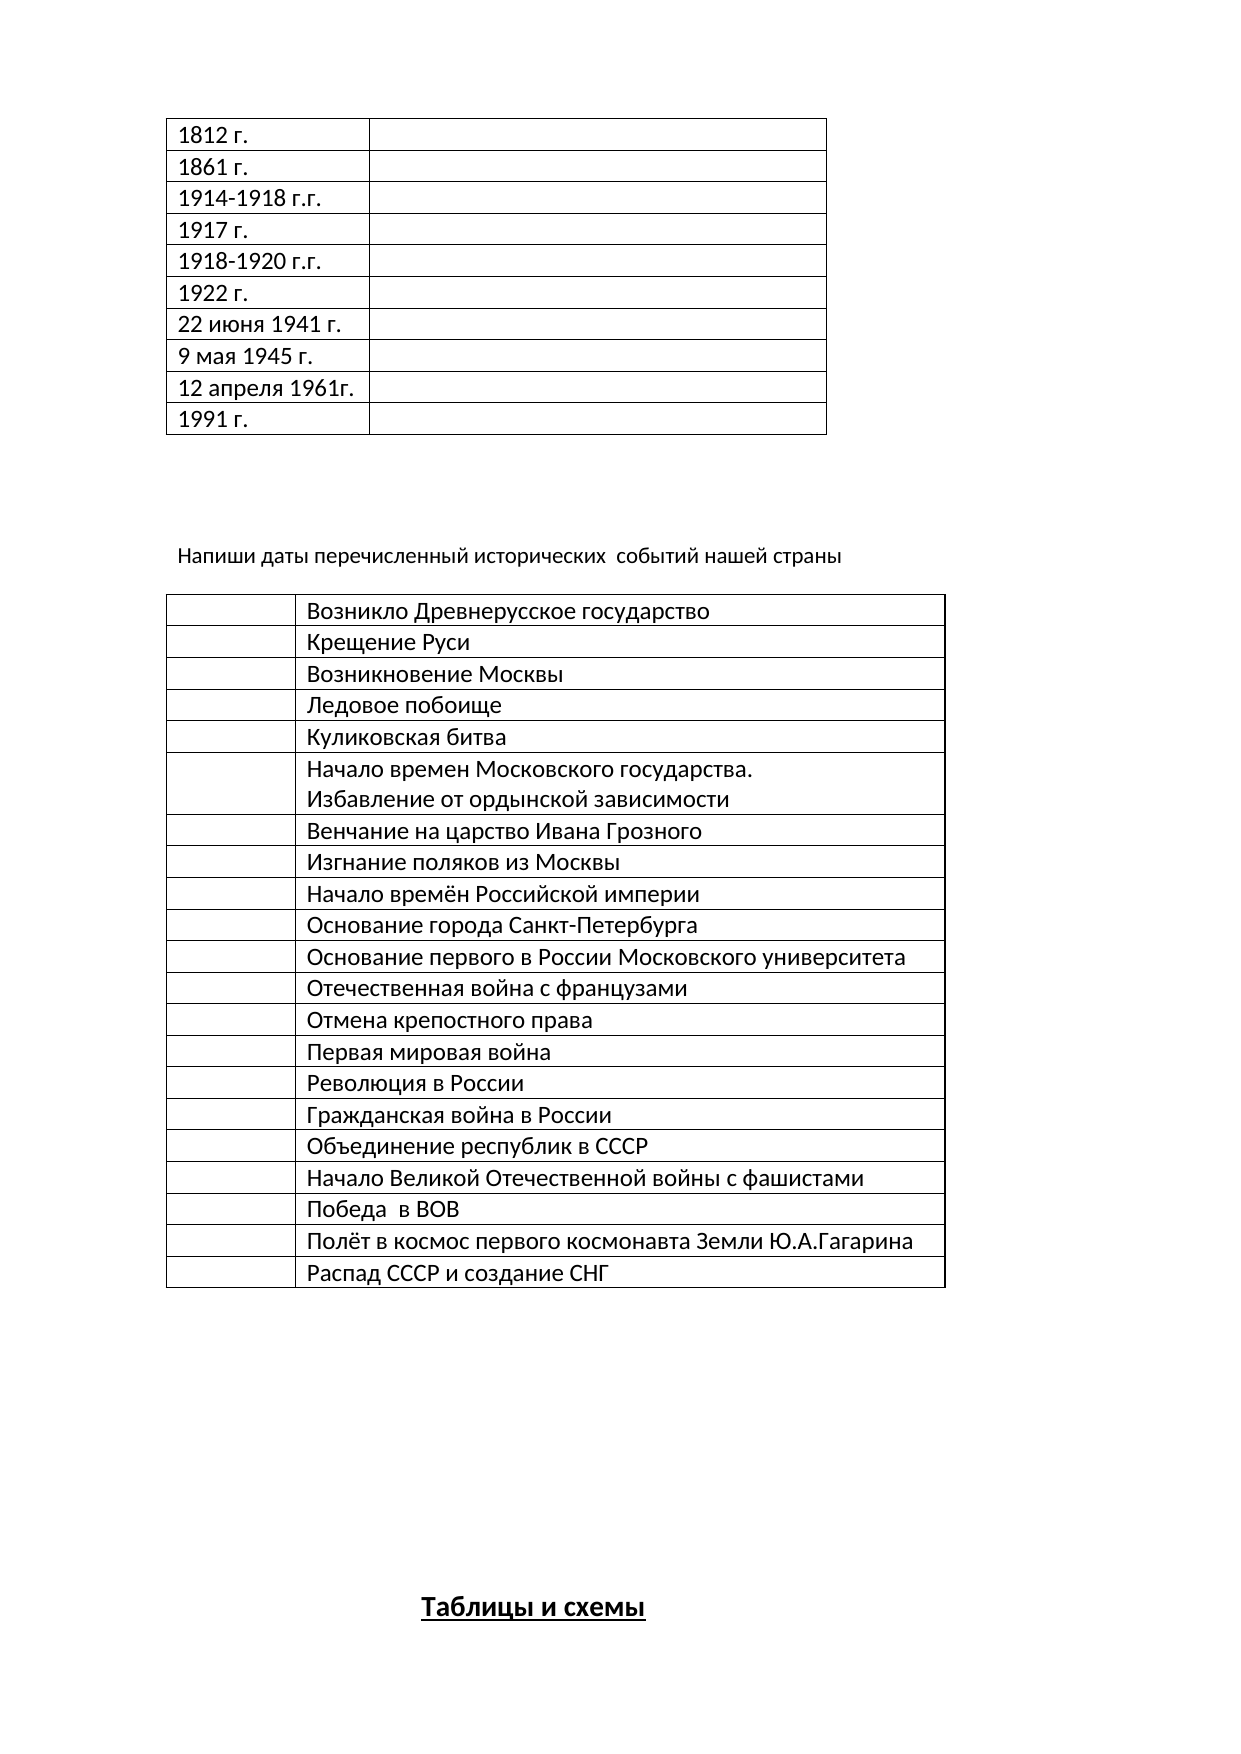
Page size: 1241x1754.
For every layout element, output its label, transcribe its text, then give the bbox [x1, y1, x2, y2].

table_cell Основание первого в России Московского университета [296, 941, 944, 972]
table_cell [167, 846, 295, 877]
table_cell [167, 941, 295, 972]
table_cell Отечественная война с французами [296, 973, 944, 1003]
table_cell Распад СССР и создание СНГ [296, 1257, 944, 1287]
table_cell Объединение республик в СССР [296, 1130, 944, 1161]
table_cell Победа в ВОВ [296, 1194, 944, 1224]
table_cell [370, 245, 826, 276]
table_cell 1922 г. [167, 277, 369, 307]
table_cell [167, 1257, 295, 1287]
table_header Возникло Древнерусское государство [296, 595, 944, 625]
table_cell Начало времен Московского государства. Избавление от ордынской зависимости [296, 753, 944, 814]
table_cell [370, 119, 826, 150]
table_cell [167, 753, 295, 814]
table_cell Возникновение Москвы [296, 658, 944, 688]
table_cell [370, 151, 826, 181]
table_cell Основание города Санкт-Петербурга [296, 910, 944, 940]
table_cell [370, 277, 826, 307]
table_cell Изгнание поляков из Москвы [296, 846, 944, 877]
table_cell 1917 г. [167, 214, 369, 244]
table_cell 1861 г. [167, 151, 369, 181]
table_cell [167, 1162, 295, 1192]
table_cell Революция в России [296, 1067, 944, 1098]
table_cell Ледовое побоище [296, 690, 944, 720]
table_cell Венчание на царство Ивана Грозного [296, 815, 944, 845]
table_cell [167, 1194, 295, 1224]
table_cell Отмена крепостного права [296, 1004, 944, 1035]
table_cell Начало времён Российской империи [296, 878, 944, 908]
table_cell [167, 626, 295, 657]
table_cell Куликовская битва [296, 721, 944, 752]
table_cell [370, 182, 826, 213]
table_cell [167, 721, 295, 752]
table_cell Начало Великой Отечественной войны с фашистами [296, 1162, 944, 1192]
text Напиши даты перечисленный исторических событий нашей страны [177, 541, 1152, 569]
table_cell 22 июня 1941 г. [167, 309, 369, 339]
table_cell 9 мая 1945 г. [167, 340, 369, 371]
text Таблицы и схемы [177, 1588, 1152, 1624]
table_cell [167, 1004, 295, 1035]
table_cell [370, 309, 826, 339]
table_cell [167, 1225, 295, 1256]
table_cell [167, 815, 295, 845]
table_cell 1914-1918 г.г. [167, 182, 369, 213]
table_cell Полёт в космос первого космонавта Земли Ю.А.Гагарина [296, 1225, 944, 1256]
table_cell [167, 878, 295, 908]
table_cell [370, 372, 826, 402]
table_cell Первая мировая война [296, 1036, 944, 1066]
table_cell [370, 340, 826, 371]
table_cell 1812 г. [167, 119, 369, 150]
table_cell [370, 214, 826, 244]
table_cell Гражданская война в России [296, 1099, 944, 1129]
table_cell [167, 910, 295, 940]
table_cell [167, 1036, 295, 1066]
table_cell [167, 973, 295, 1003]
table_cell [167, 690, 295, 720]
table_cell 1991 г. [167, 403, 369, 434]
table_cell Крещение Руси [296, 626, 944, 657]
table_cell [167, 1130, 295, 1161]
table_cell 1918-1920 г.г. [167, 245, 369, 276]
table_cell [370, 403, 826, 434]
table_cell 12 апреля 1961г. [167, 372, 369, 402]
table_cell [167, 658, 295, 688]
table_cell [167, 1067, 295, 1098]
table_cell [167, 1099, 295, 1129]
table_header [167, 595, 295, 625]
